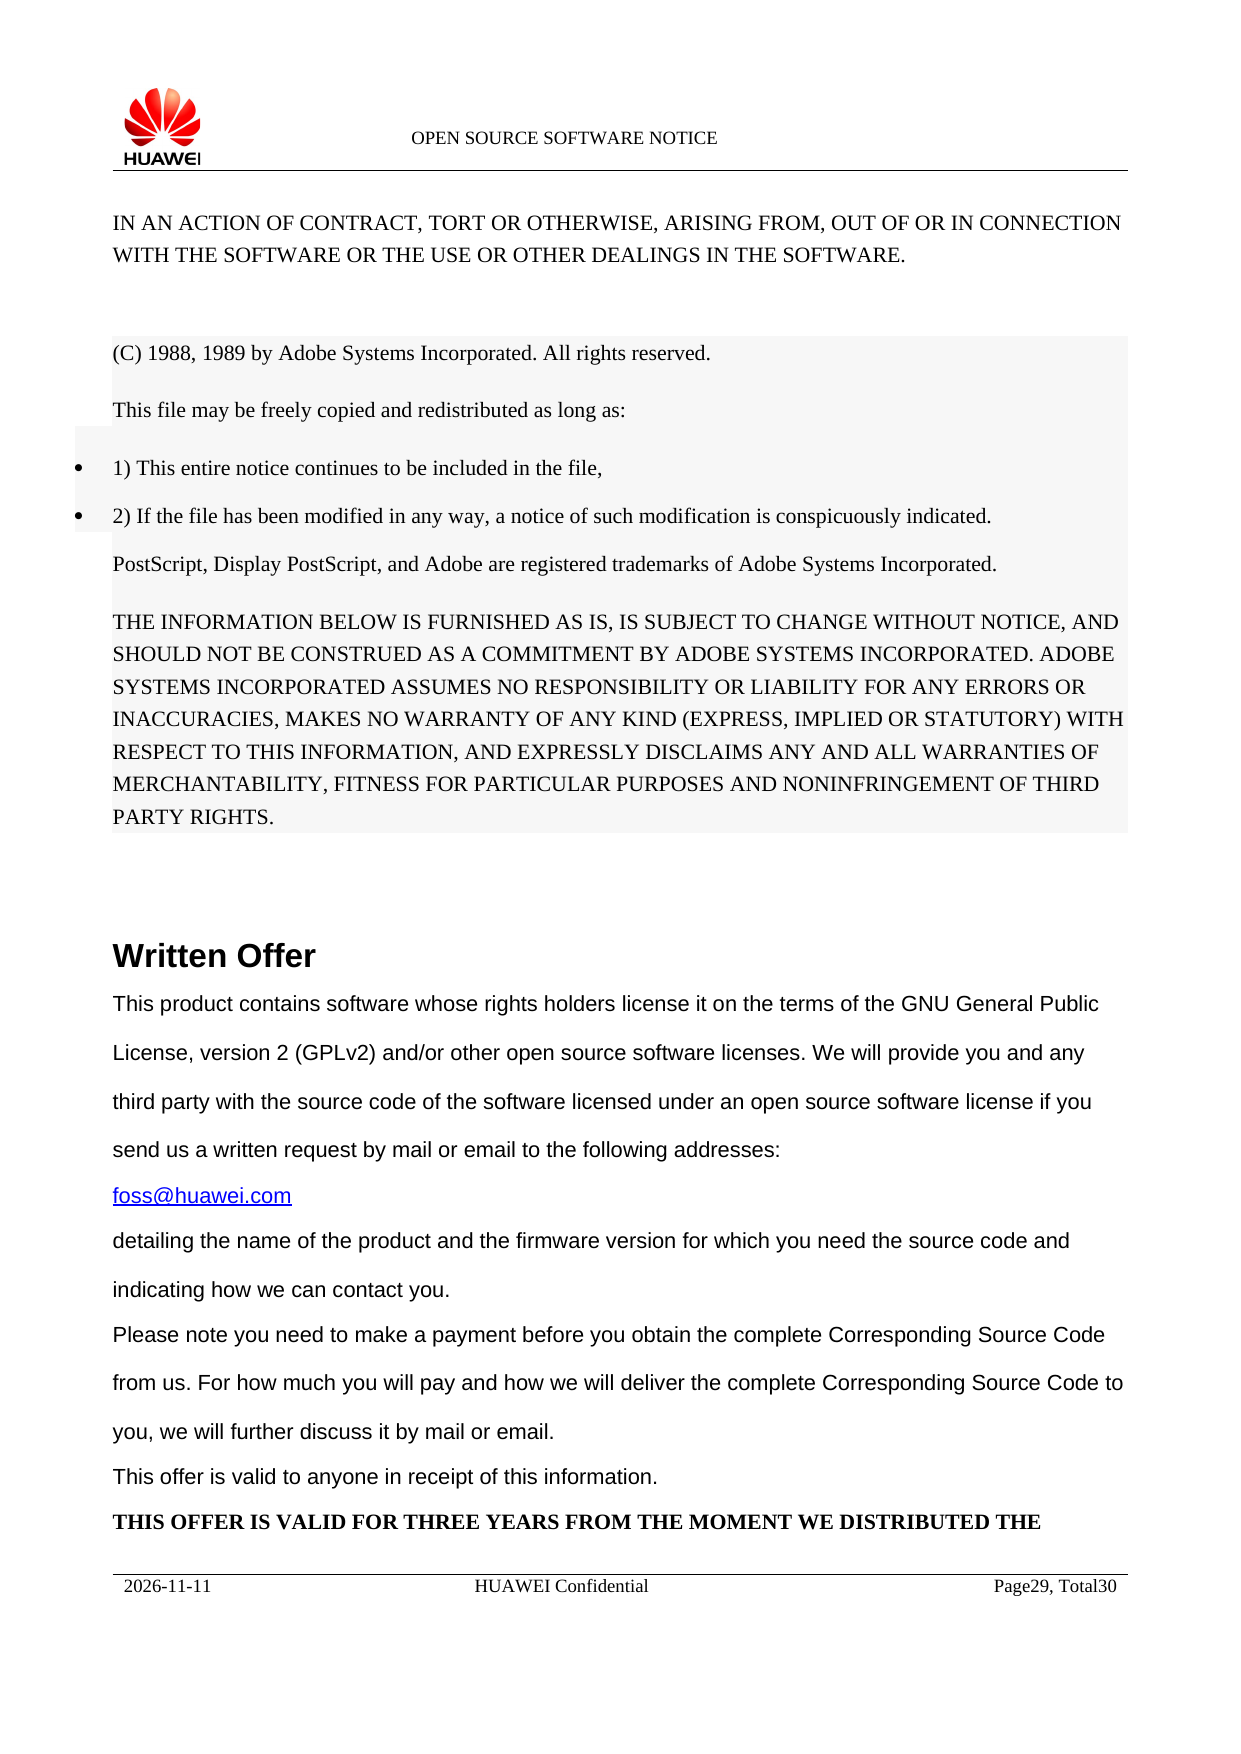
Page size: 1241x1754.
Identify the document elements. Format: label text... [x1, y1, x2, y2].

text detailing the name of the product and the firmware version for which you need the source code and indicating how we can contact you. [112, 1224, 1128, 1305]
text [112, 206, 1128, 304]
list 2) If the file has been modified in any way, a notice of such modification is conspicuously indicated. [75, 499, 1128, 532]
text This file may be freely copied and redistributed as long as: [112, 394, 1128, 426]
text Written Offer [112, 923, 1128, 988]
list 1) This entire notice continues to be included in the file, [75, 451, 1128, 484]
text THE INFORMATION BELOW IS FURNISHED AS IS, IS SUBJECT TO CHANGE WITHOUT NOTICE, AND SHOULD NOT BE CONSTRUED AS A COMMITMENT BY ADOBE SYSTEMS INCORPORATED. ADOBE SYSTEMS INCORPORATED ASSUMES NO RESPONSIBILITY OR LIABILITY FOR ANY ERRORS OR INACCURACIES, MAKES NO WARRANTY OF ANY KIND (EXPRESS, IMPLIED OR STATUTORY) WITH RESPECT TO THIS INFORMATION, AND EXPRESSLY DISCLAIMS ANY AND ALL WARRANTIES OF MERCHANTABILITY, FITNESS FOR PARTICULAR PURPOSES AND NONINFRINGEMENT OF THIRD PARTY RIGHTS. [112, 605, 1128, 833]
picture [124, 88, 201, 165]
text Please note you need to make a payment before you obtain the complete Corresponding Source Code from us. For how much you will pay and how we will deliver the complete Corresponding Source Code to you, we will further discuss it by mail or email. [112, 1318, 1128, 1448]
text PostScript, Display PostScript, and Adobe are registered trademarks of Adobe Systems Incorporated. [112, 548, 1128, 580]
text This offer is valid to anyone in receipt of this information. [112, 1461, 1128, 1493]
text foss@huawei.com [112, 1179, 1128, 1211]
text This offer is valid for three years from the moment we distributed the product or firmware . [112, 1506, 1128, 1538]
text This product contains software whose rights holders license it on the terms of the GNU General Public License, version 2 (GPLv2) and/or other open source software licenses. We will provide you and any third party with the source code of the software licensed under an open source software license if you send us a written request by mail or email to the following addresses: [112, 988, 1128, 1166]
text (C) 1988, 1989 by Adobe Systems Incorporated. All rights reserved. [112, 336, 1128, 369]
